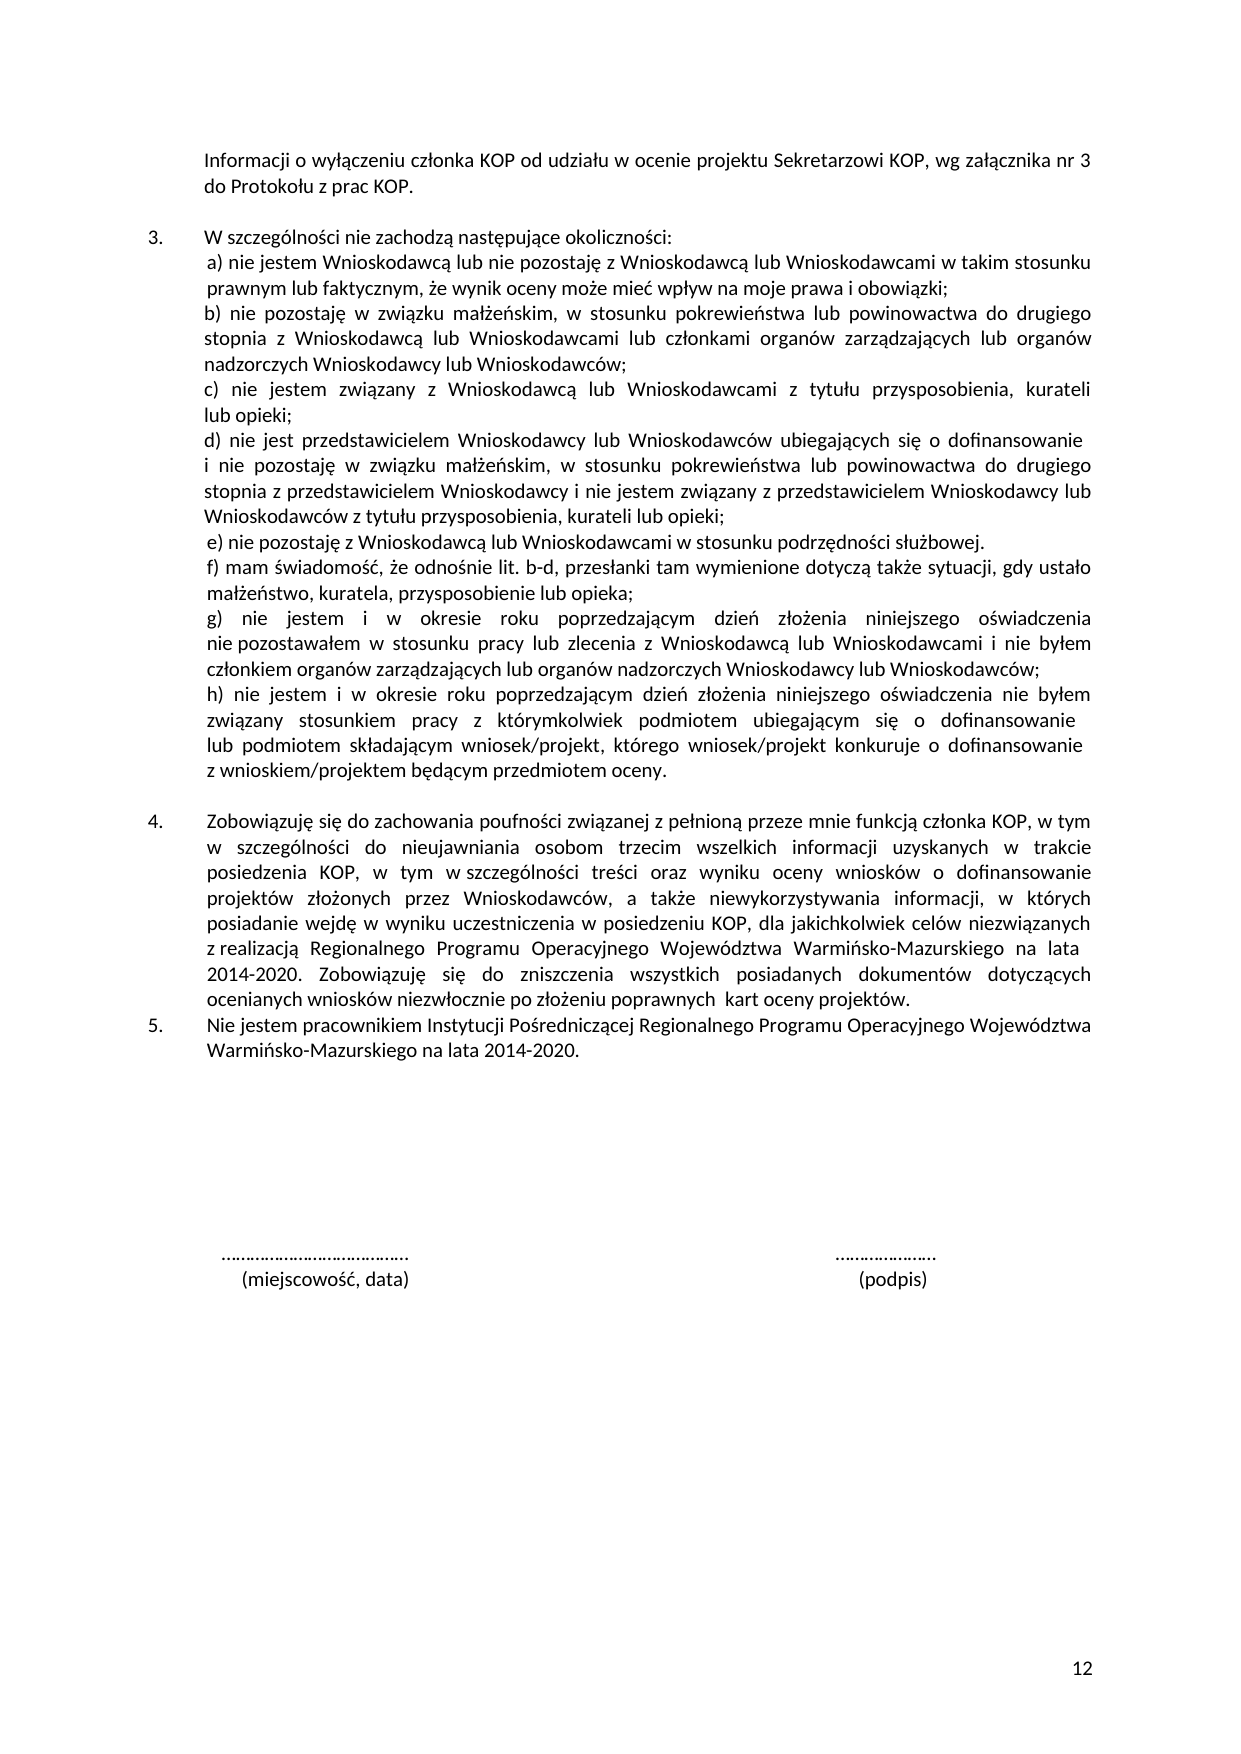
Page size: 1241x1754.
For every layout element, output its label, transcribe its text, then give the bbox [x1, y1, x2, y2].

text h) nie jestem i w okresie roku poprzedzającym dzień złożenia niniejszego oświadczenia nie byłem związany stosunkiem pracy z którymkolwiek podmiotem ubiegającym się o dofinansowanie lub podmiotem składającym wniosek/projekt, którego wniosek/projekt konkuruje o dofinansowanie z wnioskiem/projektem będącym przedmiotem oceny. [207, 681, 1093, 783]
text ………………………………… ………………… [148, 1241, 1093, 1266]
text e) nie pozostaję z Wnioskodawcą lub Wnioskodawcami w stosunku podrzędności służbowej. [207, 529, 1093, 554]
text d) nie jest przedstawicielem Wnioskodawcy lub Wnioskodawców ubiegających się o dofinansowanie i nie pozostaję w związku małżeńskim, w stosunku pokrewieństwa lub powinowactwa do drugiego stopnia z przedstawicielem Wnioskodawcy i nie jestem związany z przedstawicielem Wnioskodawcy lub Wnioskodawców z tytułu przysposobienia, kurateli lub opieki; [204, 427, 1093, 529]
text (miejscowość, data) (podpis) [148, 1266, 1093, 1291]
list Nie jestem pracownikiem Instytucji Pośredniczącej Regionalnego Programu Operacyjnego Województwa Warmińsko-Mazurskiego na lata 2014-2020. [148, 1012, 1093, 1063]
list Zobowiązuję się do zachowania poufności związanej z pełnioną przeze mnie funkcją członka KOP, w tym w szczególności do nieujawniania osobom trzecim wszelkich informacji uzyskanych w trakcie posiedzenia KOP, w tym w szczególności treści oraz wyniku oceny wniosków o dofinansowanie projektów złożonych przez Wnioskodawców, a także niewykorzystywania informacji, w których posiadanie wejdę w wyniku uczestniczenia w posiedzeniu KOP, dla jakichkolwiek celów niezwiązanych z realizacją Regionalnego Programu Operacyjnego Województwa Warmińsko-Mazurskiego na lata 2014-2020. Zobowiązuję się do zniszczenia wszystkich posiadanych dokumentów dotyczących ocenianych wniosków niezwłocznie po złożeniu poprawnych kart oceny projektów. [148, 808, 1093, 1012]
text c) nie jestem związany z Wnioskodawcą lub Wnioskodawcami z tytułu przysposobienia, kurateli lub opieki; [204, 376, 1093, 427]
list W szczególności nie zachodzą następujące okoliczności: [148, 224, 1093, 249]
text b) nie pozostaję w związku małżeńskim, w stosunku pokrewieństwa lub powinowactwa do drugiego stopnia z Wnioskodawcą lub Wnioskodawcami lub członkami organów zarządzających lub organów nadzorczych Wnioskodawcy lub Wnioskodawców; [204, 300, 1093, 376]
text f) mam świadomość, że odnośnie lit. b-d, przesłanki tam wymienione dotyczą także sytuacji, gdy ustało małżeństwo, kuratela, przysposobienie lub opieka; [207, 554, 1093, 605]
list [148, 148, 1093, 198]
text a) nie jestem Wnioskodawcą lub nie pozostaję z Wnioskodawcą lub Wnioskodawcami w takim stosunku prawnym lub faktycznym, że wynik oceny może mieć wpływ na moje prawa i obowiązki; [207, 249, 1093, 300]
text g) nie jestem i w okresie roku poprzedzającym dzień złożenia niniejszego oświadczenia nie pozostawałem w stosunku pracy lub zlecenia z Wnioskodawcą lub Wnioskodawcami i nie byłem członkiem organów zarządzających lub organów nadzorczych Wnioskodawcy lub Wnioskodawców; [207, 605, 1093, 681]
